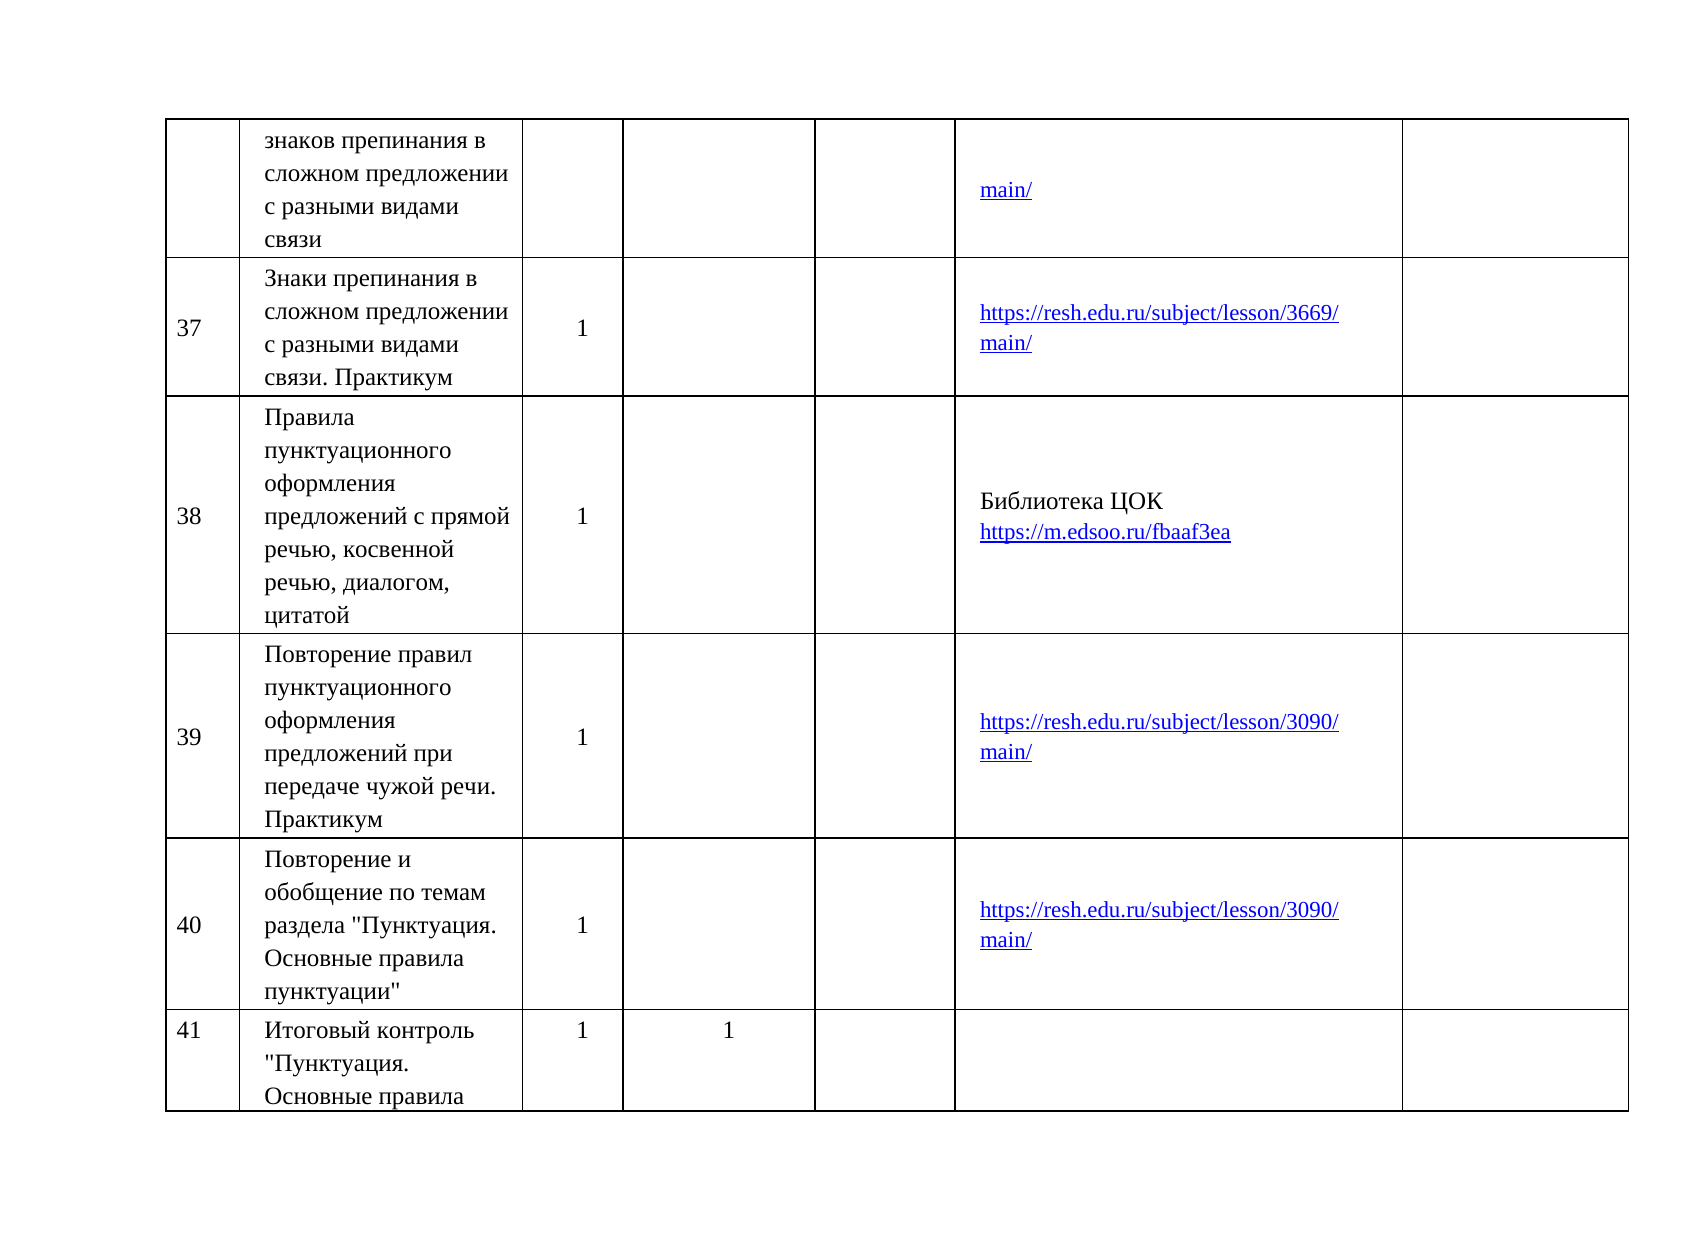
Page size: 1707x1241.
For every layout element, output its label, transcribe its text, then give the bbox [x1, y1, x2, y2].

table_cell Библиотека ЦОК https://m.edsoo.ru/fbaaf3ea [956, 397, 1402, 632]
table_cell [624, 839, 814, 1008]
table_cell https://resh.edu.ru/subject/lesson/3090/main/ [956, 634, 1402, 837]
table_cell [1403, 634, 1628, 837]
table_cell Знаки препинания в сложном предложении с разными видами связи. Практикум [240, 258, 522, 395]
table_cell 36 [167, 120, 239, 257]
table_cell [816, 634, 954, 837]
table_cell [816, 839, 954, 1008]
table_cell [956, 258, 1402, 395]
table_cell 41 [167, 1010, 239, 1110]
table_cell 1 [523, 634, 622, 837]
table_cell 38 [167, 397, 239, 632]
table_cell [624, 397, 814, 632]
table_cell 1 [523, 1010, 622, 1110]
table_cell 1 [624, 1010, 814, 1110]
table_cell Повторение правил пунктуационного оформления предложений при передаче чужой речи. Практикум [240, 634, 522, 837]
table_cell [816, 258, 954, 395]
table_cell [816, 120, 954, 257]
table_cell 1 [523, 397, 622, 632]
table_cell [1403, 397, 1628, 632]
table_cell 37 [167, 258, 239, 395]
table_cell 40 [167, 839, 239, 1008]
table_cell [624, 258, 814, 395]
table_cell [956, 120, 1402, 257]
table_cell https://resh.edu.ru/subject/lesson/3090/main/ [956, 839, 1402, 1008]
table_cell [1403, 120, 1628, 257]
table_cell [624, 634, 814, 837]
table_cell [1403, 258, 1628, 395]
table_cell 39 [167, 634, 239, 837]
table_cell [956, 1010, 1402, 1110]
table_cell [816, 1010, 954, 1110]
table_cell [816, 397, 954, 632]
table_cell [1403, 839, 1628, 1008]
table_cell [1403, 1010, 1628, 1110]
table_cell [624, 120, 814, 257]
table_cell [240, 120, 522, 257]
table_cell 1 [523, 120, 622, 257]
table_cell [240, 1010, 522, 1110]
table_cell Повторение и обобщение по темам раздела "Пунктуация. Основные правила пунктуации" [240, 839, 522, 1008]
table_cell Правила пунктуационного оформления предложений с прямой речью, косвенной речью, диалогом, цитатой [240, 397, 522, 632]
table_cell 1 [523, 839, 622, 1008]
table_cell 1 [523, 258, 622, 395]
